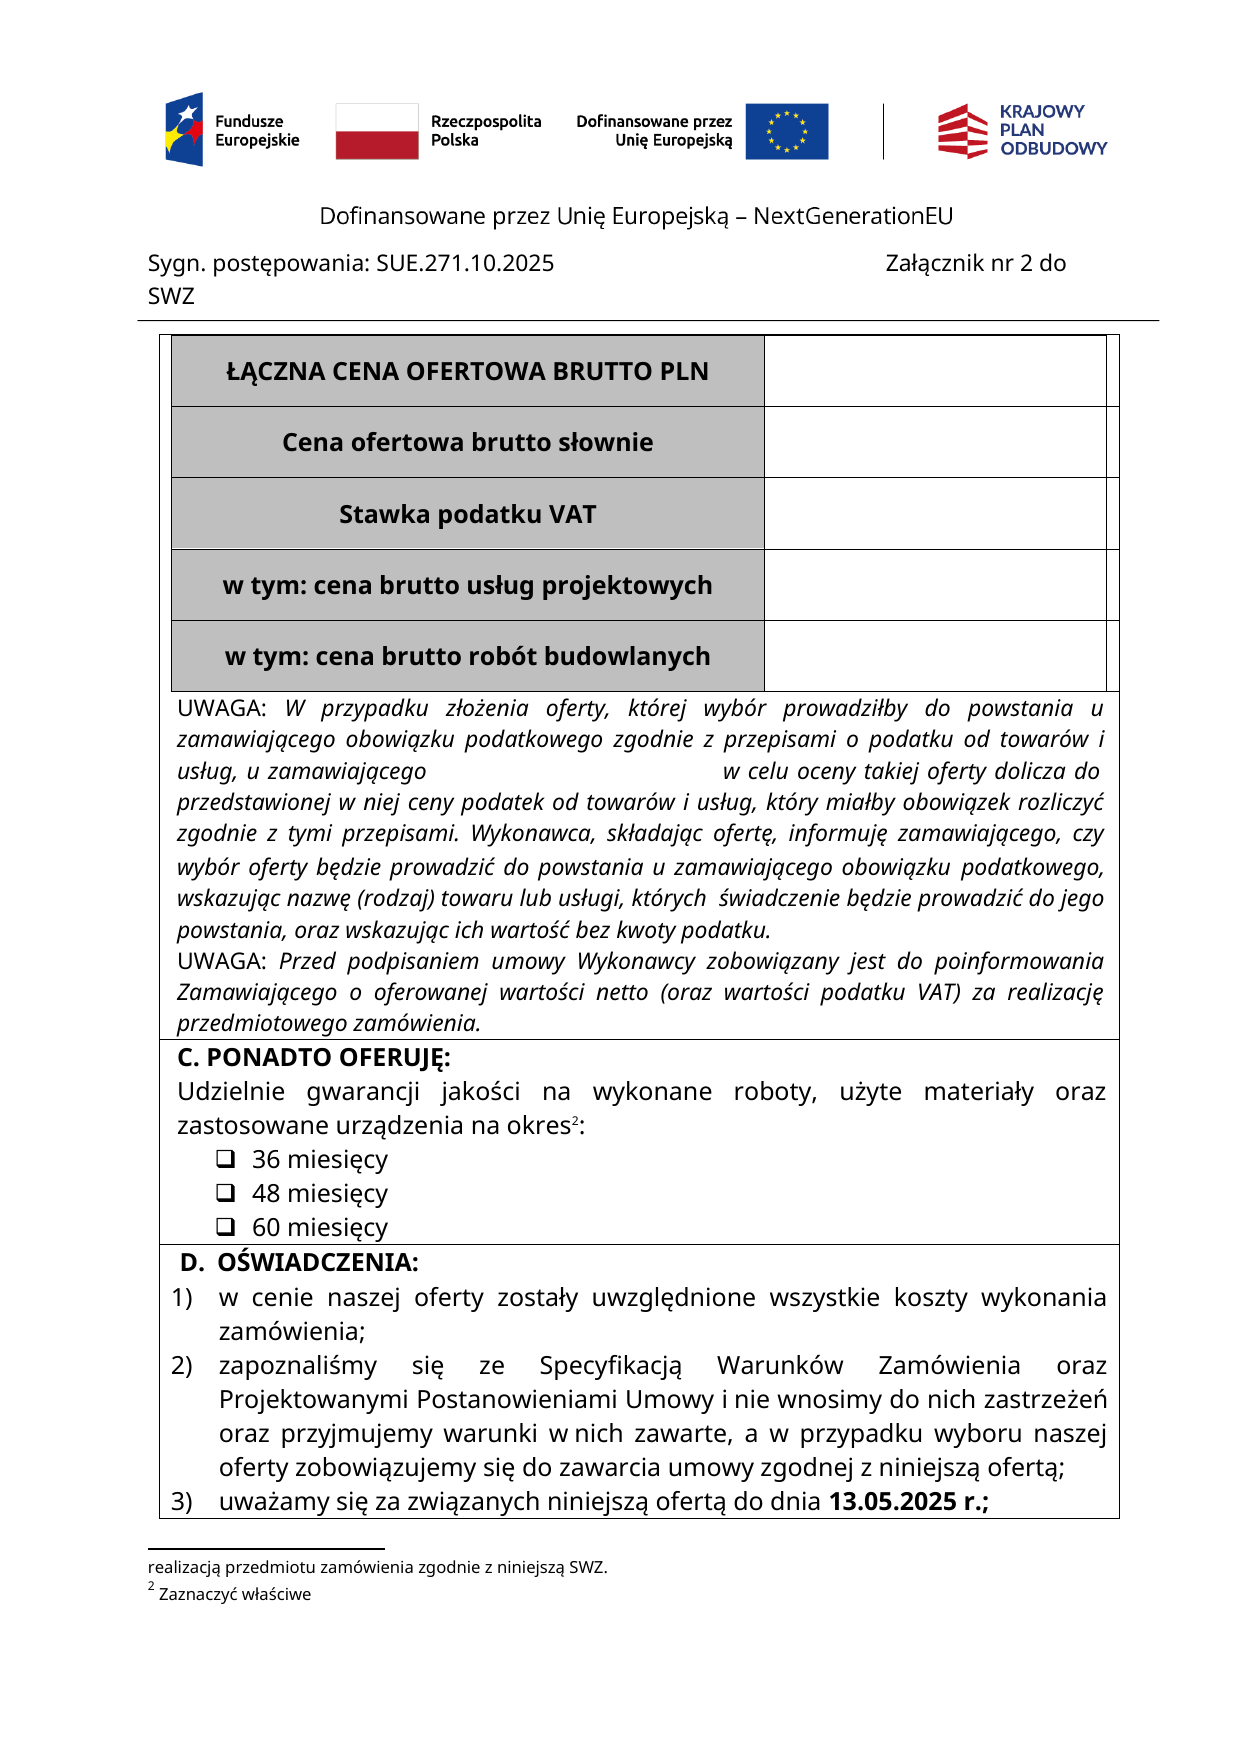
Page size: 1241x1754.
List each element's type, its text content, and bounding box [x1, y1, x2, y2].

table_cell PONADTO OFERUJĘ: Udzielnie gwarancji jakości na wykonane roboty, użyte materiały oraz zastosowane urządzenia na okres: 36 miesięcy 48 miesięcy 60 miesięcy [160, 1040, 1119, 1244]
picture [147, 73, 1126, 248]
